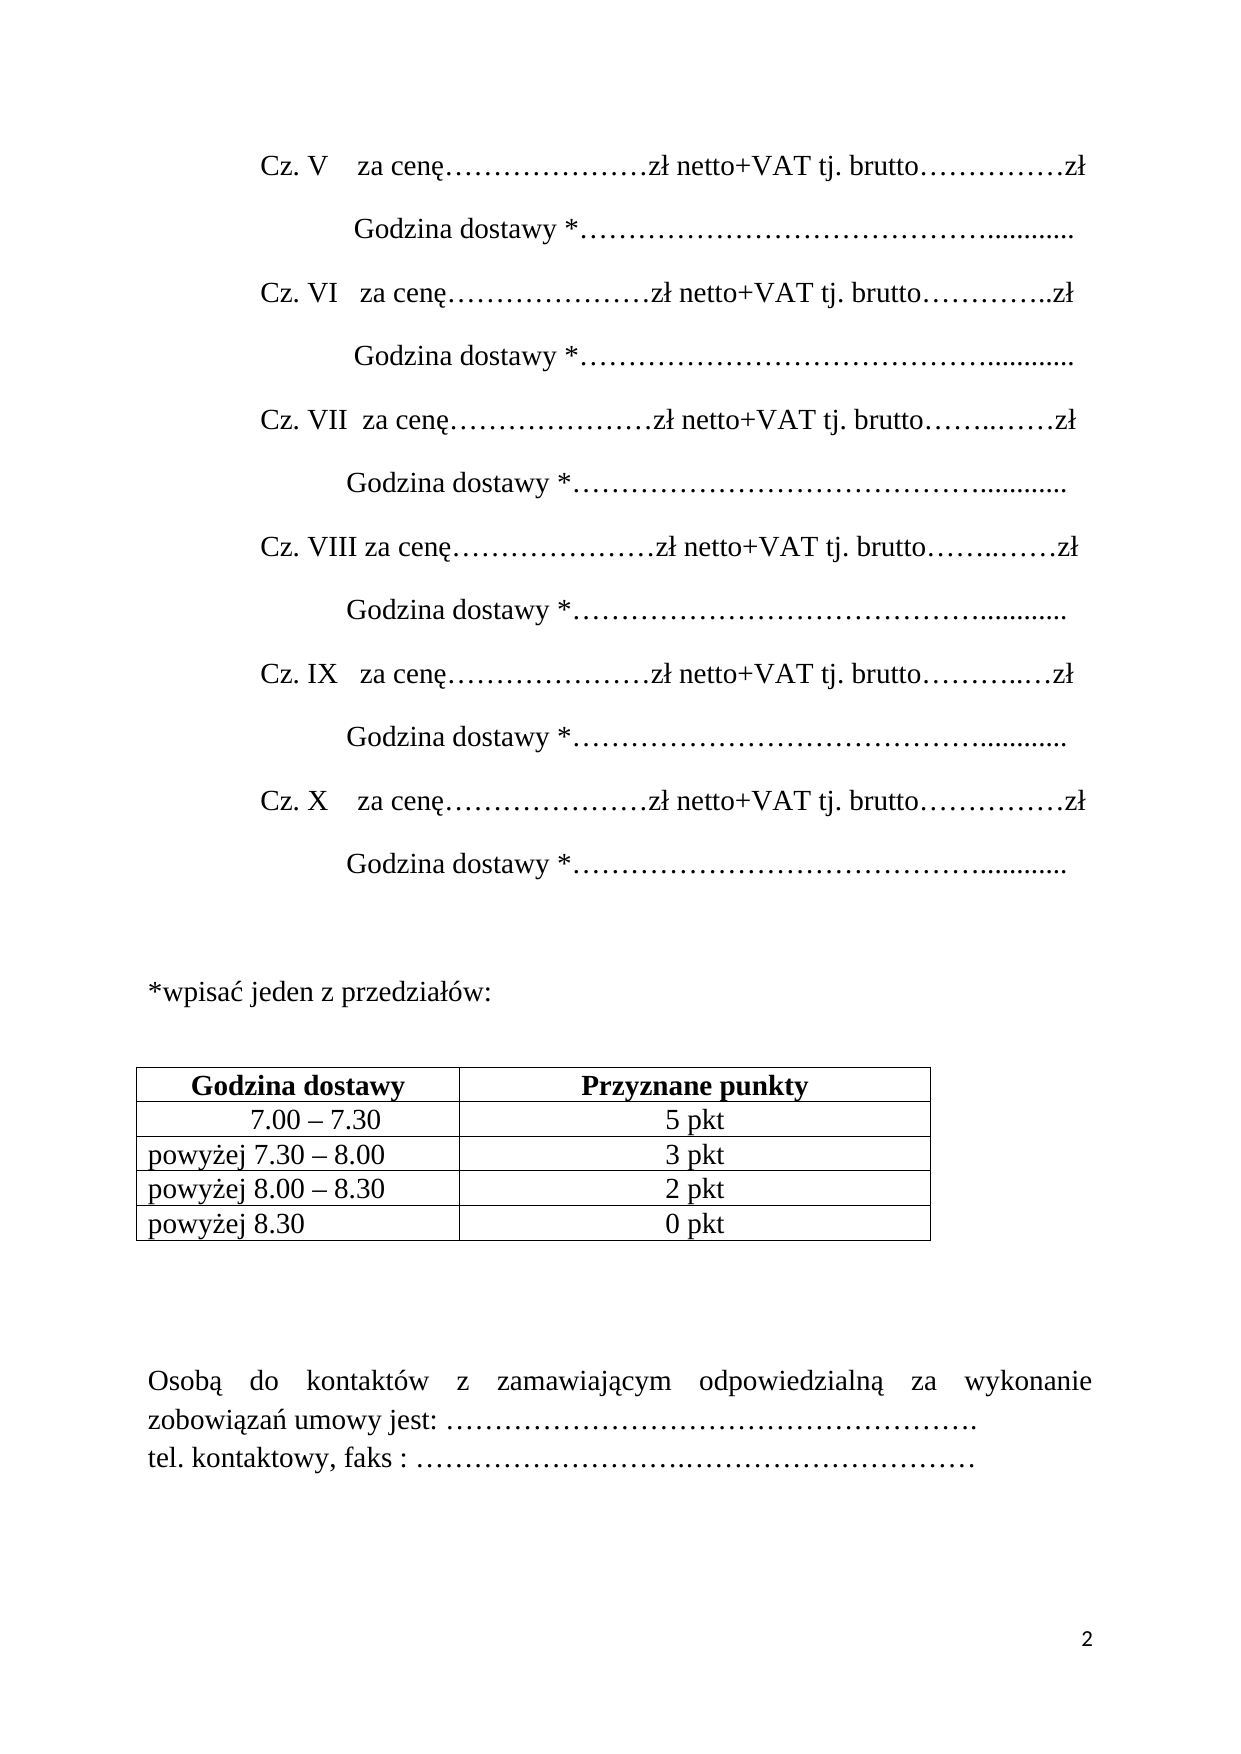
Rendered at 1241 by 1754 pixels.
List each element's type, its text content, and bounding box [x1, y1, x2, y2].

text Cz. VI za cenę…………………zł netto+VAT tj. brutto…………..zł [260, 275, 1093, 308]
text Godzina dostawy *……………………………………............ [186, 592, 1093, 626]
text Cz. VIII za cenę…………………zł netto+VAT tj. brutto……..……zł [186, 529, 1093, 562]
text Cz. IX za cenę…………………zł netto+VAT tj. brutto………..…zł [260, 656, 1093, 689]
text Cz. VII za cenę…………………zł netto+VAT tj. brutto……..……zł [186, 402, 1093, 435]
text Godzina dostawy *……………………………………............ [260, 719, 1093, 753]
text tel. kontaktowy, faks : ……………………….………………………… [148, 1441, 1093, 1474]
table_cell powyżej 8.30 [137, 1206, 459, 1239]
text Godzina dostawy *……………………………………............ [260, 847, 1093, 880]
text Godzina dostawy *……………………………………............ [186, 465, 1093, 499]
table_cell 5 pkt [460, 1102, 930, 1136]
table_cell 0 pkt [460, 1206, 930, 1239]
text Godzina dostawy *……………………………………............ [260, 338, 1093, 372]
text Cz. V za cenę…………………zł netto+VAT tj. brutto……………zł [260, 148, 1093, 181]
table_cell 2 pkt [460, 1171, 930, 1205]
text *wpisać jeden z przedziałów: [148, 974, 1093, 1007]
table_header Godzina dostawy [137, 1068, 459, 1101]
text Cz. X za cenę…………………zł netto+VAT tj. brutto……………zł [260, 783, 1093, 817]
table_cell powyżej 8.00 – 8.30 [137, 1171, 459, 1205]
text Godzina dostawy *……………………………………............ [260, 211, 1093, 245]
table_cell 3 pkt [460, 1137, 930, 1170]
table_header Przyznane punkty [460, 1068, 930, 1101]
table_cell 7.00 – 7.30 [137, 1102, 459, 1136]
table_cell powyżej 7.30 – 8.00 [137, 1137, 459, 1170]
text Osobą do kontaktów z zamawiającym odpowiedzialną za wykonanie zobowiązań umowy jest: ………………………………………………. [148, 1363, 1093, 1436]
